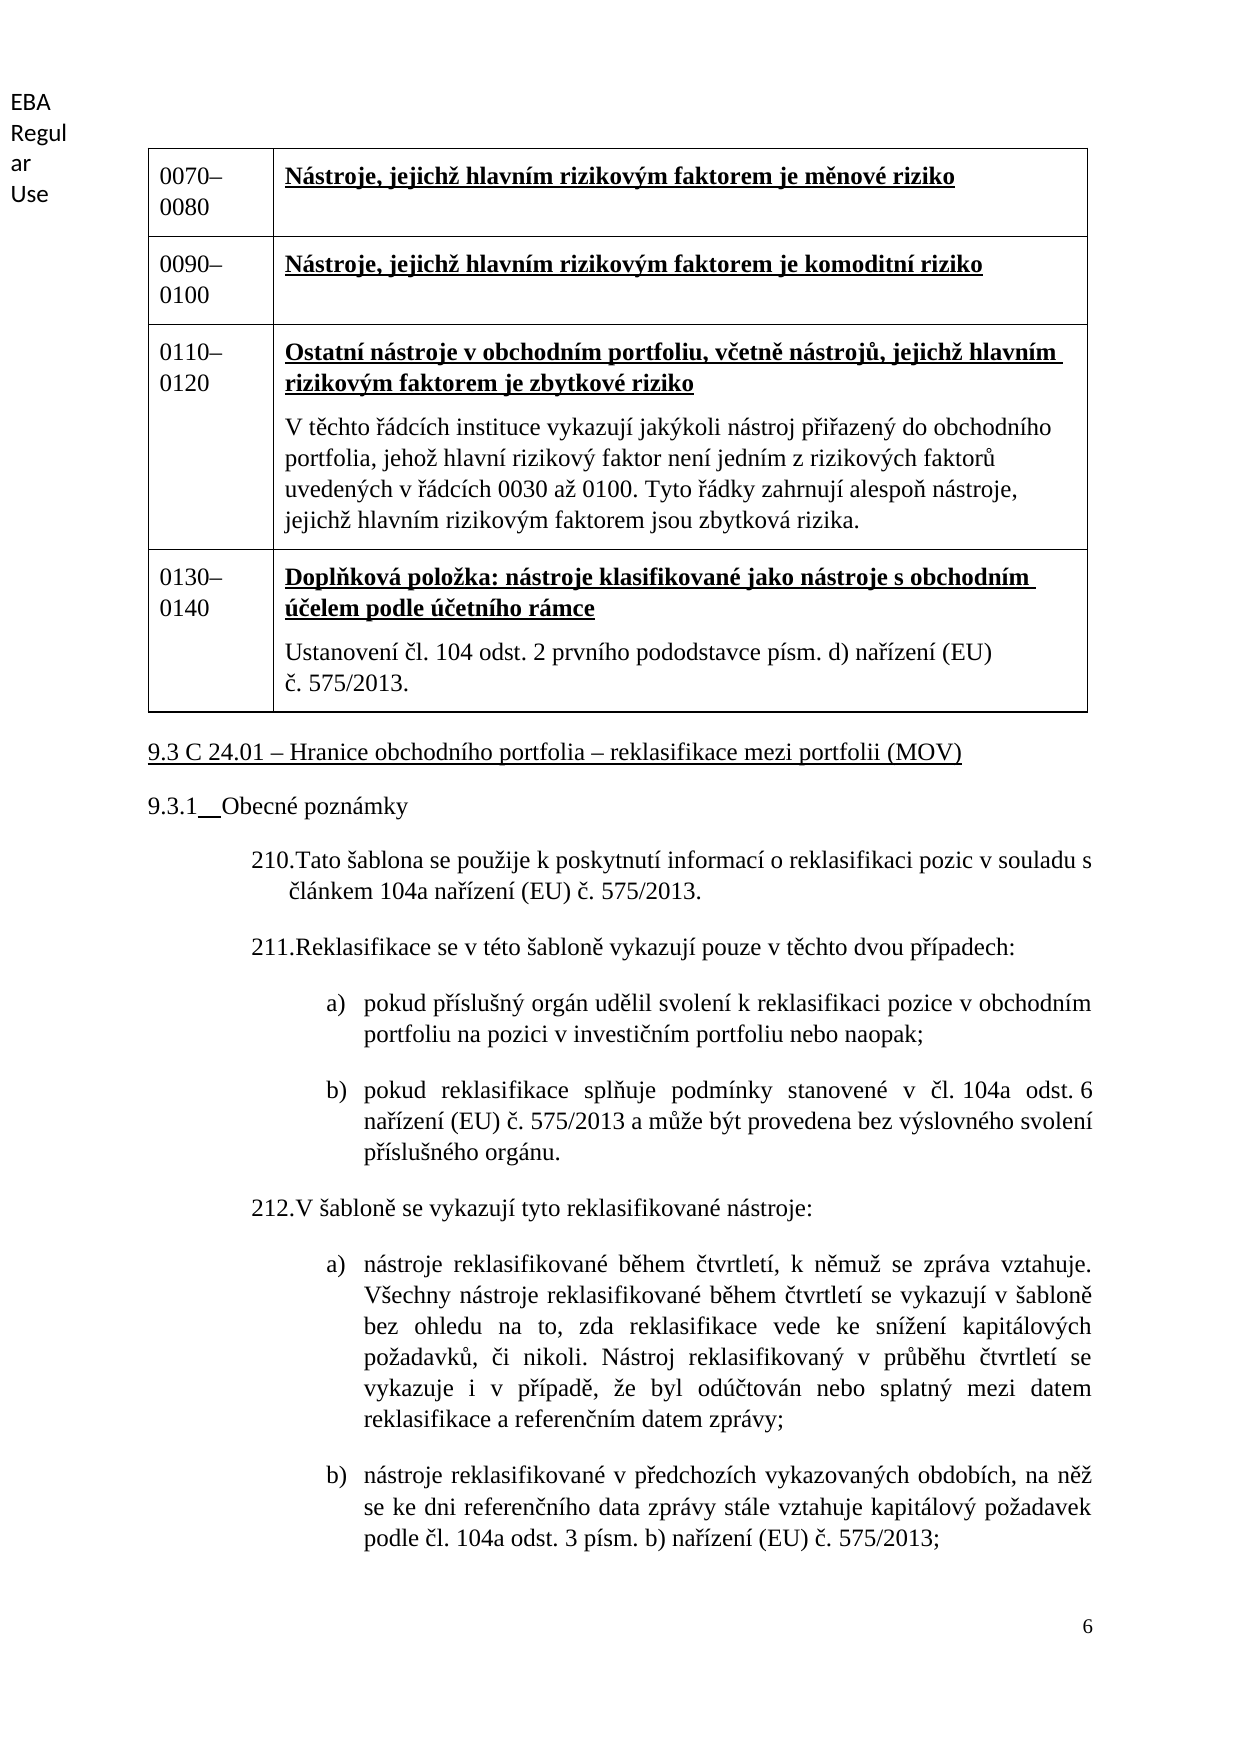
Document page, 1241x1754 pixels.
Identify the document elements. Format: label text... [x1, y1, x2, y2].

list Tato šablona se použije k poskytnutí informací o reklasifikaci pozic v souladu s článkem 104a nařízení (EU) č. 575/2013. [251, 845, 1093, 905]
list V šabloně se vykazují tyto reklasifikované nástroje: [251, 1193, 1093, 1222]
list nástroje reklasifikované během čtvrtletí, k němuž se zpráva vztahuje. Všechny nástroje reklasifikované během čtvrtletí se vykazují v šabloně bez ohledu na to, zda reklasifikace vede ke snížení kapitálových požadavků, či nikoli. Nástroj reklasifikovaný v průběhu čtvrtletí se vykazuje i v případě, že byl odúčtován nebo splatný mezi datem reklasifikace a referenčním datem zprávy; [326, 1249, 1093, 1433]
list 9.3 C 24.01 – Hranice obchodního portfolia – reklasifikace mezi portfolii (MOV) [148, 737, 1093, 766]
list pokud příslušný orgán udělil svolení k reklasifikaci pozice v obchodním portfoliu na pozici v investičním portfoliu nebo naopak; [326, 988, 1093, 1048]
table_cell Nástroje, jejichž hlavním rizikovým faktorem je komoditní riziko [274, 237, 1087, 324]
table_cell 0090–0100 [149, 237, 273, 324]
table_cell 0070–0080 [149, 149, 273, 236]
table_cell Nástroje, jejichž hlavním rizikovým faktorem je měnové riziko [274, 149, 1087, 236]
list 9.3.1 Obecné poznámky [148, 791, 1093, 820]
table_cell Doplňková položka: nástroje klasifikované jako nástroje s obchodním účelem podle účetního rámce Ustanovení čl. 104 odst. 2 prvního pododstavce písm. d) nařízení (EU) č. 575/2013. [274, 550, 1087, 711]
list nástroje reklasifikované v předchozích vykazovaných obdobích, na něž se ke dni referenčního data zprávy stále vztahuje kapitálový požadavek podle čl. 104a odst. 3 písm. b) nařízení (EU) č. 575/2013; [326, 1461, 1093, 1551]
list Reklasifikace se v této šabloně vykazují pouze v těchto dvou případech: [251, 932, 1093, 961]
table_cell 0130–0140 [149, 550, 273, 711]
list pokud reklasifikace splňuje podmínky stanovené v čl. 104a odst. 6 nařízení (EU) č. 575/2013 a může být provedena bez výslovného svolení příslušného orgánu. [326, 1075, 1093, 1166]
table_cell 0110–0120 [149, 325, 273, 549]
table_cell Ostatní nástroje v obchodním portfoliu, včetně nástrojů, jejichž hlavním rizikovým faktorem je zbytkové riziko V těchto řádcích instituce vykazují jakýkoli nástroj přiřazený do obchodního portfolia, jehož hlavní rizikový faktor není jedním z rizikových faktorů uvedených v řádcích 0030 až 0100. Tyto řádky zahrnují alespoň nástroje, jejichž hlavním rizikovým faktorem jsou zbytková rizika. [274, 325, 1087, 549]
